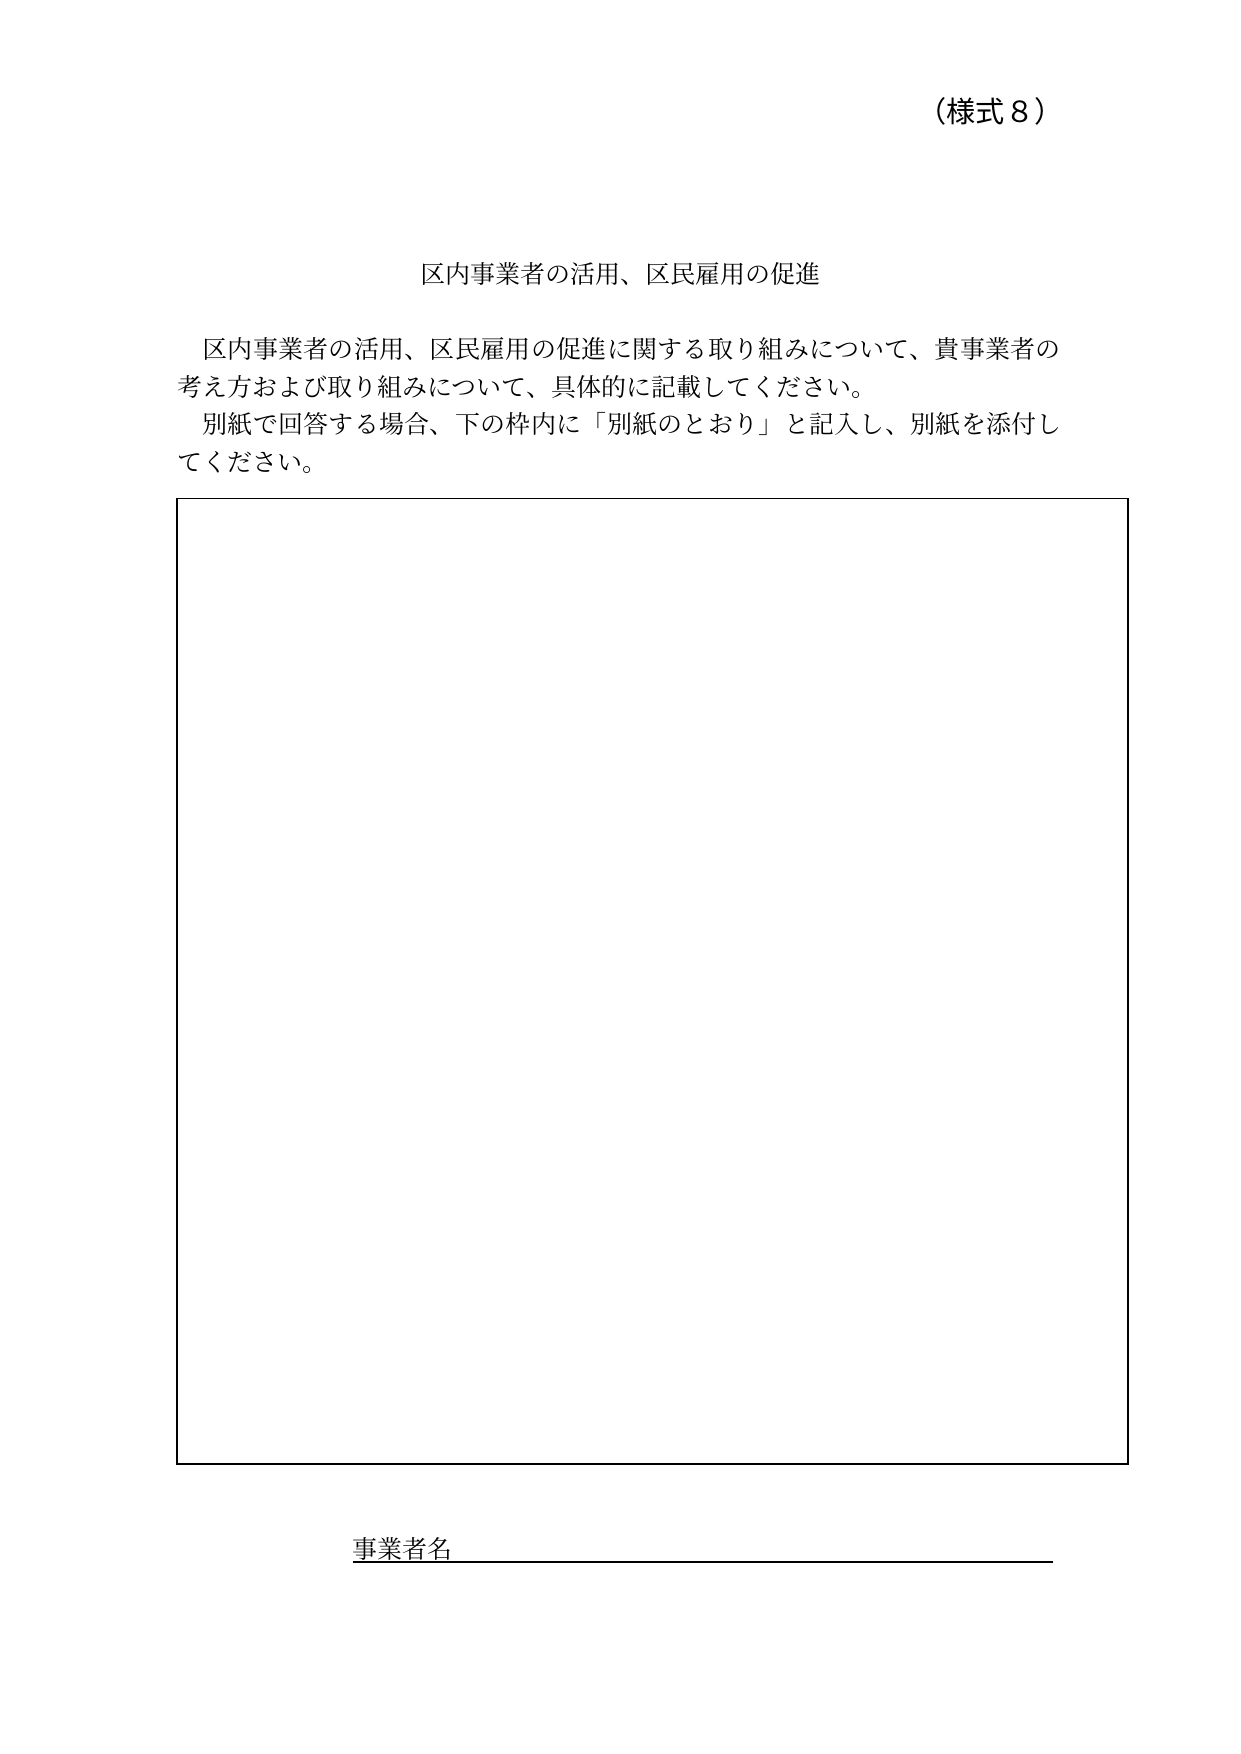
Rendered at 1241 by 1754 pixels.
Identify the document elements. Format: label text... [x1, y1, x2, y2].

text 別紙で回答する場合、下の枠内に「別紙のとおり」と記入し、別紙を添付してください。 [177, 404, 1063, 479]
text 区内事業者の活用、区民雇用の促進 [177, 254, 1063, 292]
text 区内事業者の活用、区民雇用の促進に関する取り組みについて、貴事業者の考え方および取り組みについて、具体的に記載してください。 [177, 329, 1063, 404]
text 事業者名 [177, 1529, 1063, 1567]
